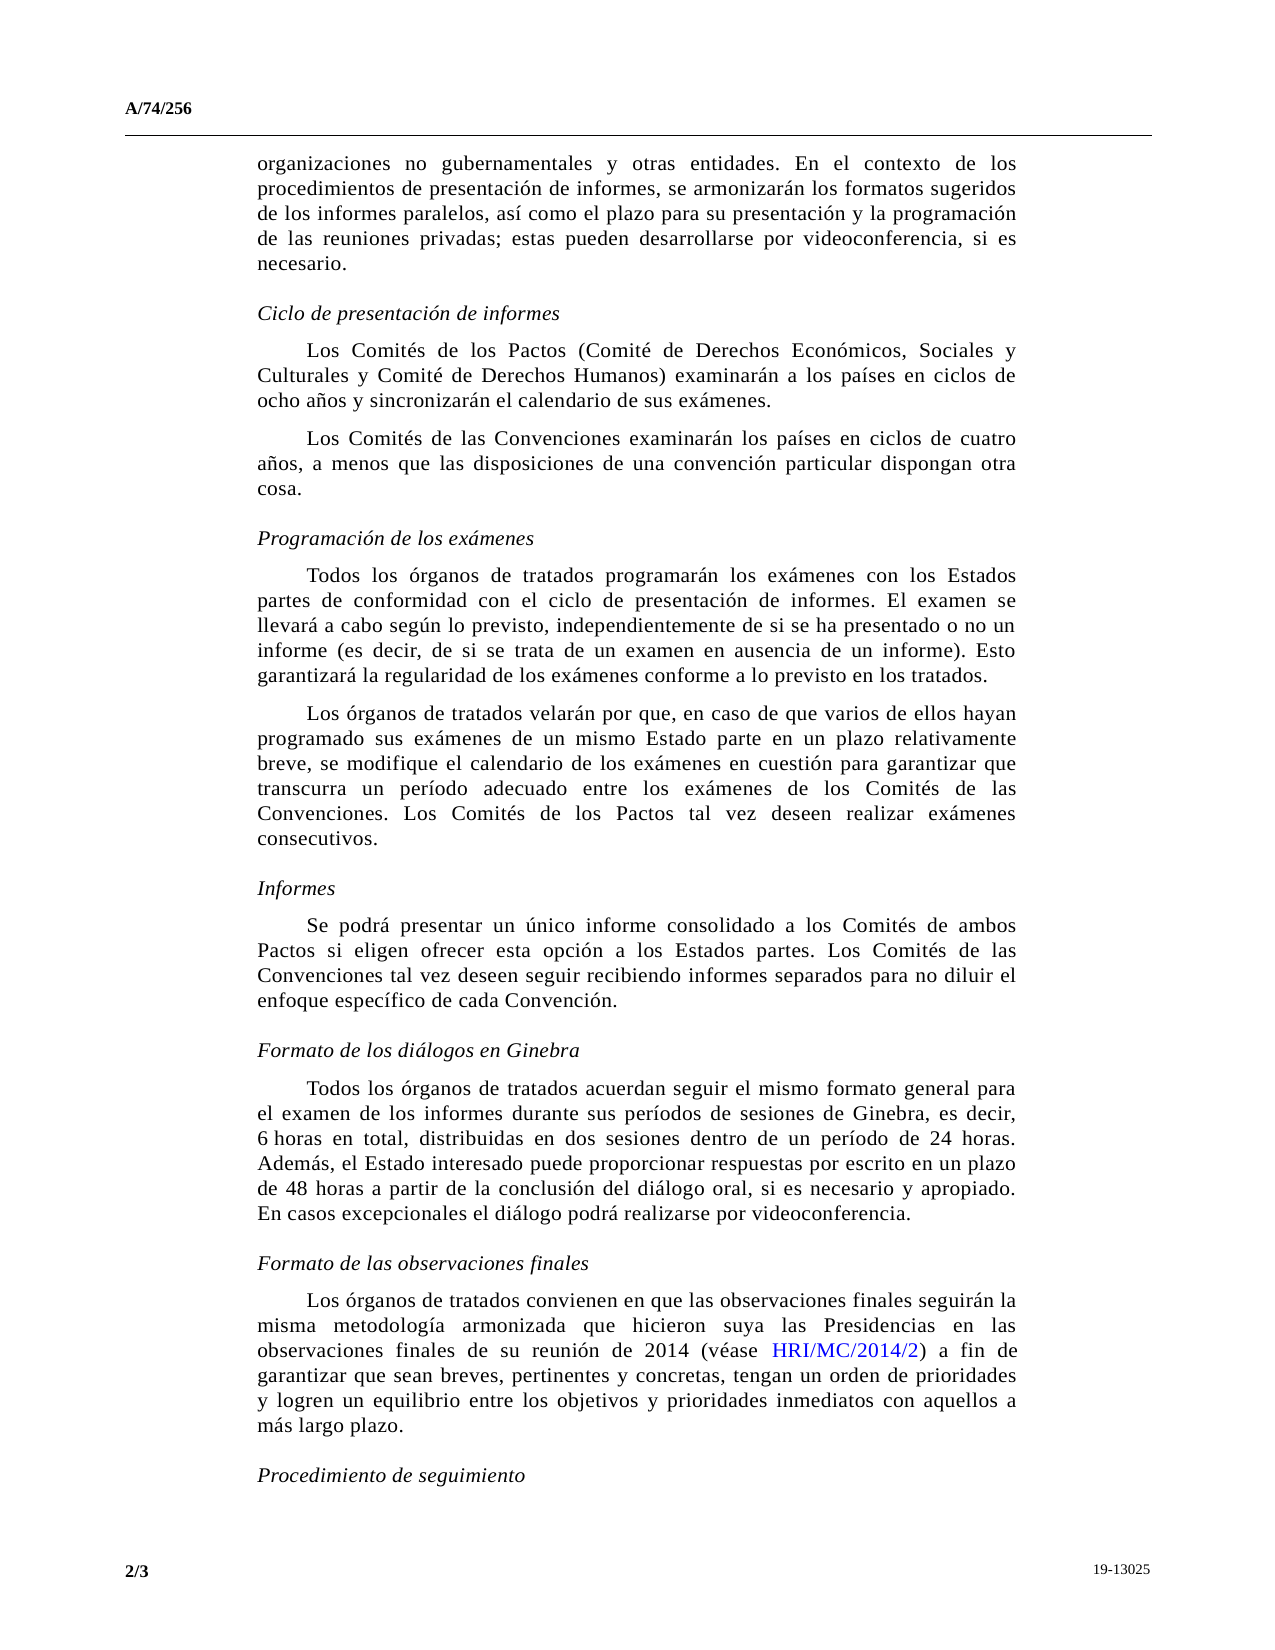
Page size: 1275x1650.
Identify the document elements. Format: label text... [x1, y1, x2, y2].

text Se podrá presentar un único informe consolidado a los Comités de ambos Pactos si eligen ofrecer esta opción a los Estados partes. Los Comités de las Convenciones tal vez deseen seguir recibiendo informes separados para no diluir el enfoque específico de cada Convención. [257, 912, 1018, 1012]
text Informes [125, 875, 1019, 900]
text Formato de las observaciones finales [125, 1250, 1019, 1275]
text Formato de los diálogos en Ginebra [125, 1037, 1019, 1062]
text Los Comités de las Convenciones examinarán los países en ciclos de cuatro años, a menos que las disposiciones de una convención particular dispongan otra cosa. [257, 425, 1018, 500]
text Programación de los exámenes [125, 525, 1019, 550]
text Todos los órganos de tratados programarán los exámenes con los Estados partes de conformidad con el ciclo de presentación de informes. El examen se llevará a cabo según lo previsto, independientemente de si se ha presentado o no un informe (es decir, de si se trata de un examen en ausencia de un informe). Esto garantizará la regularidad de los exámenes conforme a lo previsto en los tratados. [257, 562, 1018, 687]
text Todos los órganos de tratados acuerdan seguir el mismo formato general para el examen de los informes durante sus períodos de sesiones de Ginebra, es decir, 6 horas en total, distribuidas en dos sesiones dentro de un período de 24 horas. Además, el Estado interesado puede proporcionar respuestas por escrito en un plazo de 48 horas a partir de la conclusión del diálogo oral, si es necesario y apropiado. En casos excepcionales el diálogo podrá realizarse por videoconferencia. [257, 1075, 1018, 1225]
text Procedimiento de seguimiento [125, 1462, 1019, 1487]
text Ciclo de presentación de informes [125, 300, 1019, 325]
text Los órganos de tratados convienen en que las observaciones finales seguirán la misma metodología armonizada que hicieron suya las Presidencias en las observaciones finales de su reunión de 2014 (véase HRI/MC/2014/2) a fin de garantizar que sean breves, pertinentes y concretas, tengan un orden de prioridades y logren un equilibrio entre los objetivos y prioridades inmediatos con aquellos a más largo plazo. [257, 1287, 1018, 1437]
text Los Comités de los Pactos (Comité de Derechos Económicos, Sociales y Culturales y Comité de Derechos Humanos) examinarán a los países en ciclos de ocho años y sincronizarán el calendario de sus exámenes. [257, 337, 1018, 412]
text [257, 150, 1018, 275]
text Los órganos de tratados velarán por que, en caso de que varios de ellos hayan programado sus exámenes de un mismo Estado parte en un plazo relativamente breve, se modifique el calendario de los exámenes en cuestión para garantizar que transcurra un período adecuado entre los exámenes de los Comités de las Convenciones. Los Comités de los Pactos tal vez deseen realizar exámenes consecutivos. [257, 700, 1018, 850]
